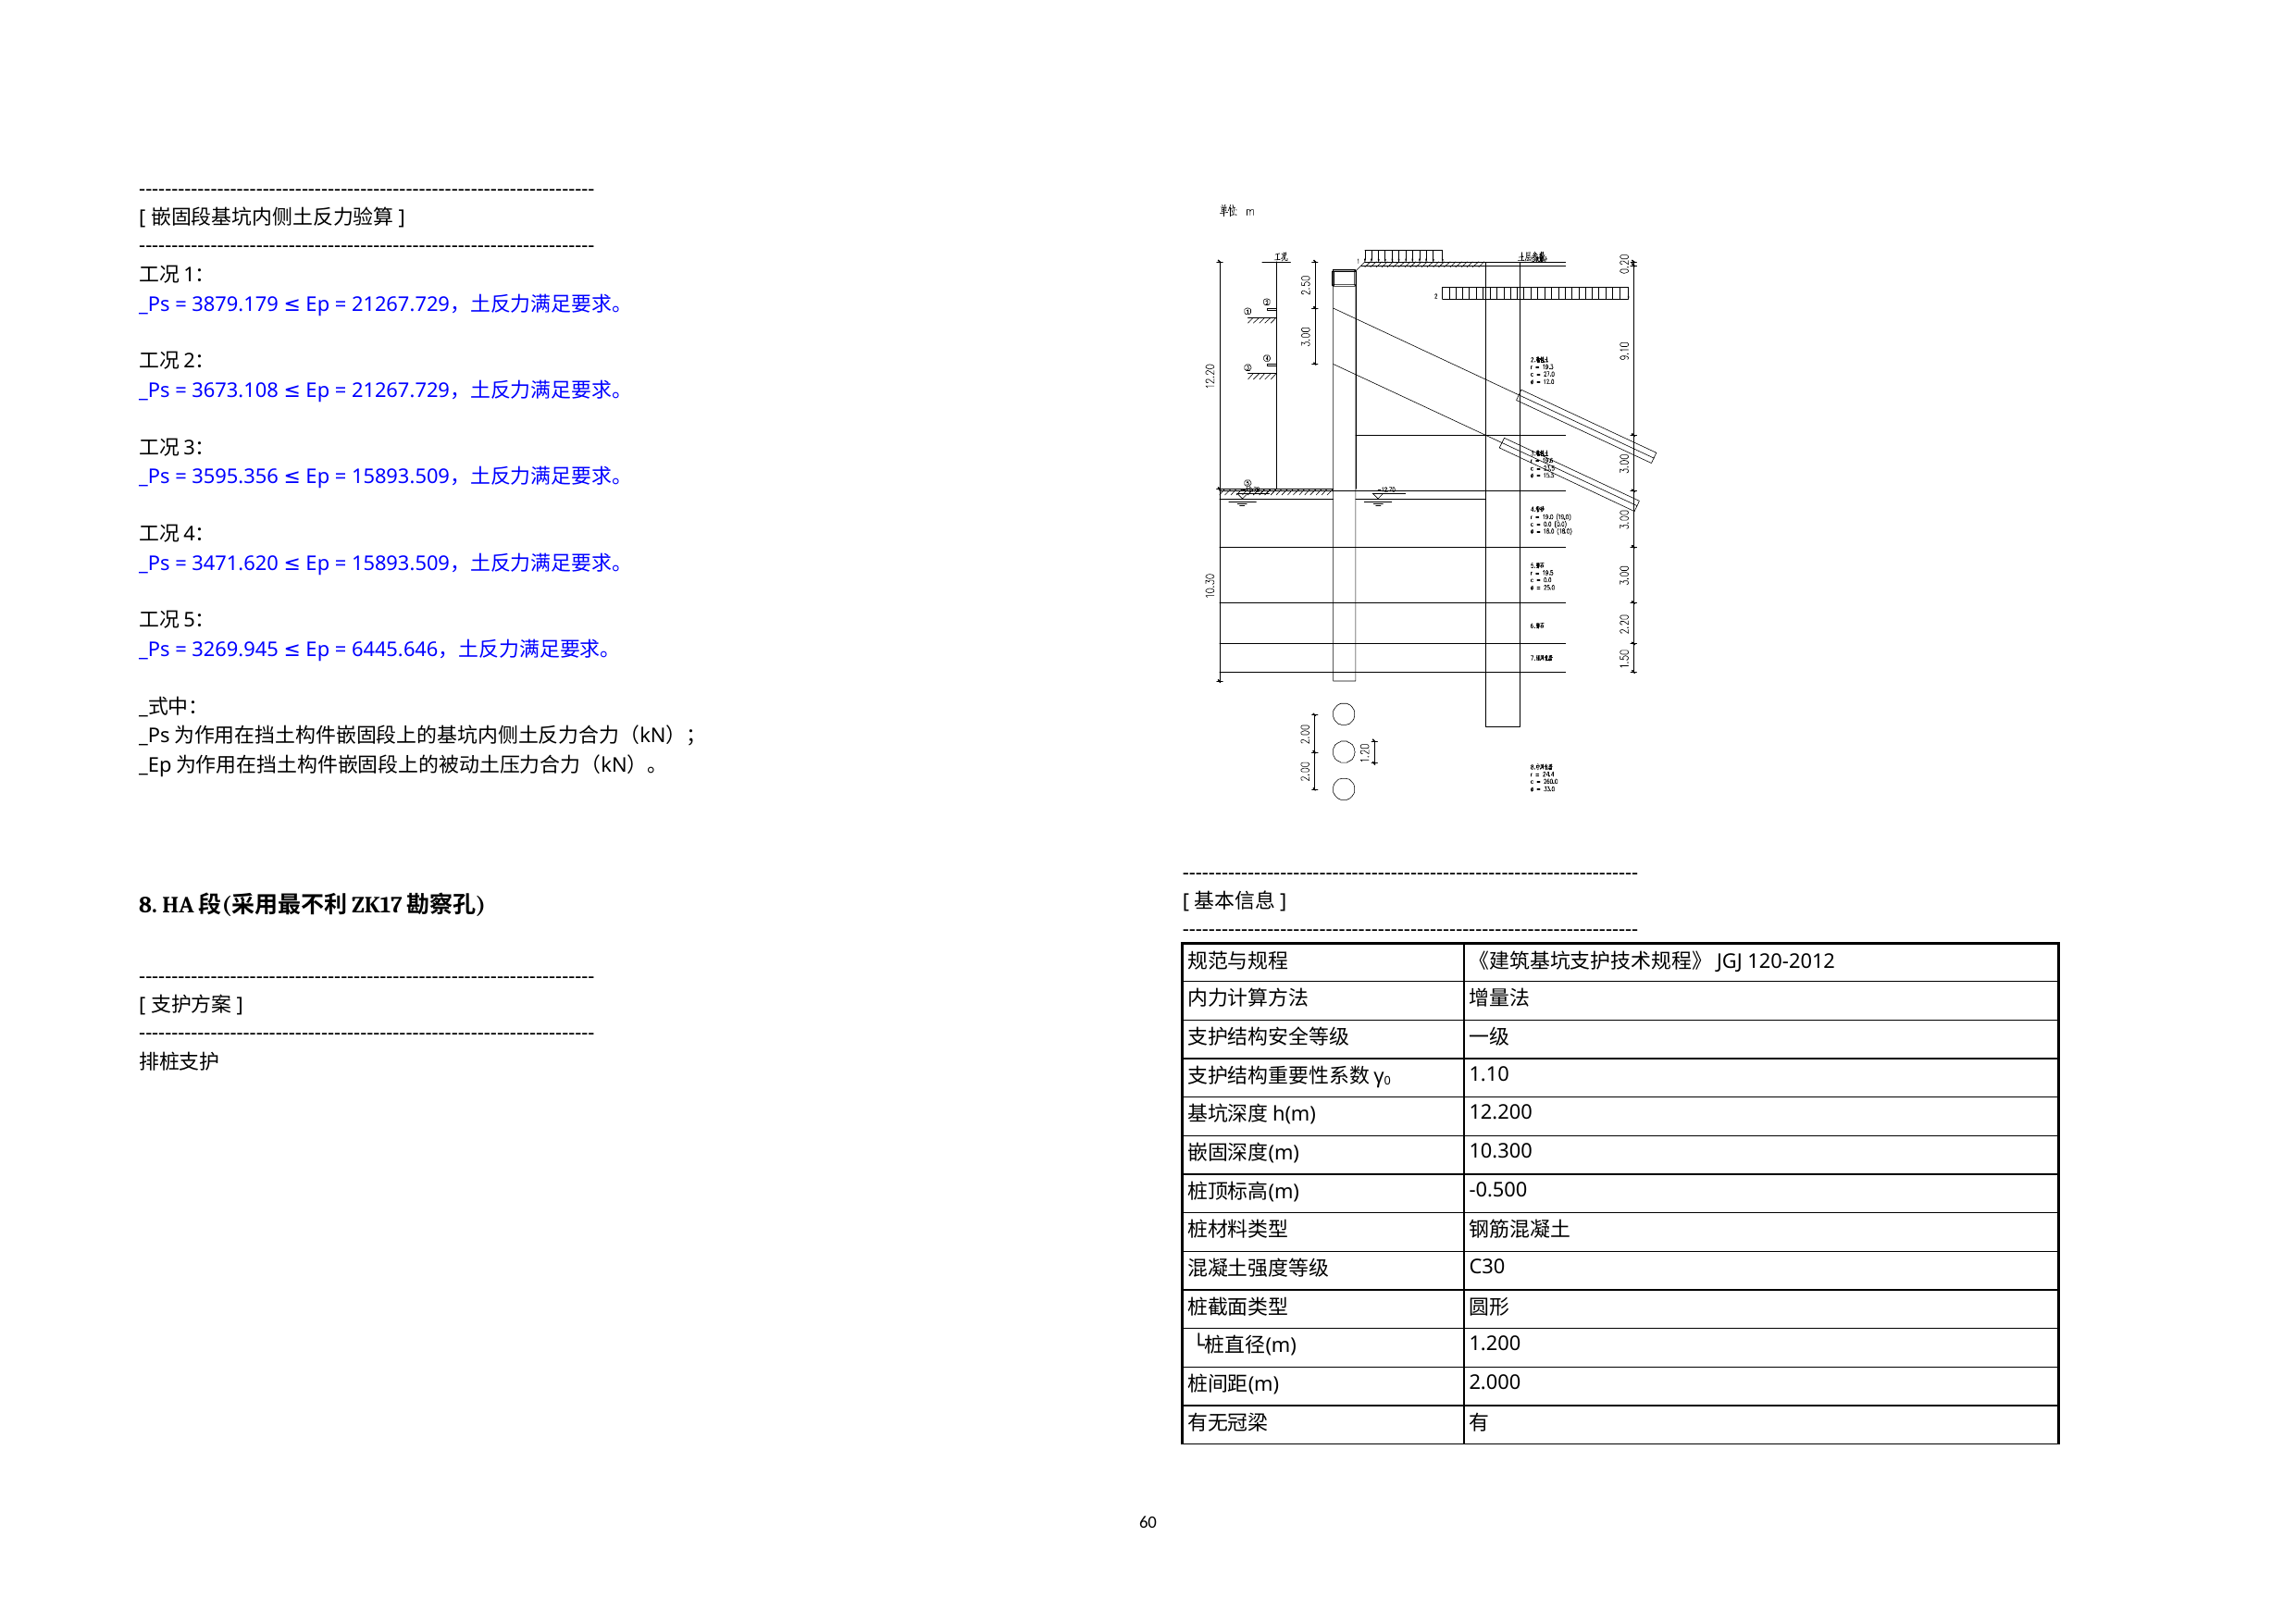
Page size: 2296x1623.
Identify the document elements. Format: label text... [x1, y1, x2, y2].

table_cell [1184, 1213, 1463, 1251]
text 工况1： [139, 258, 1113, 288]
text _式中： [139, 690, 1113, 719]
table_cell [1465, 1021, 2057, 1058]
text _Ps = 3269.945 ≤ Ep = 6445.646，土反力满足要求。 [139, 633, 1113, 663]
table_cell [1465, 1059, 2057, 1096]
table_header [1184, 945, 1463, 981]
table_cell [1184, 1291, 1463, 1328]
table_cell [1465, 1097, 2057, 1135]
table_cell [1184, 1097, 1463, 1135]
text 排桩支护 [139, 1046, 1113, 1075]
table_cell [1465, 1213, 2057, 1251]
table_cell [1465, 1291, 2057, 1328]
text _Ps为作用在挡土构件嵌固段上的基坑内侧土反力合力（kN）； [139, 719, 1113, 749]
text [ 嵌固段基坑内侧土反力验算 ] [139, 201, 1113, 230]
text _Ps = 3595.356 ≤ Ep = 15893.509，土反力满足要求。 [139, 460, 1113, 489]
text ---------------------------------------------------------------------- [1183, 914, 2156, 942]
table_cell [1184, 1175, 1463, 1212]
text 工况2： [139, 344, 1113, 374]
text 工况3： [139, 431, 1113, 460]
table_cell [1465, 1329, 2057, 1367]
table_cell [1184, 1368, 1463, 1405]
text [ 支护方案 ] [139, 988, 1113, 1018]
text 工况4： [139, 517, 1113, 547]
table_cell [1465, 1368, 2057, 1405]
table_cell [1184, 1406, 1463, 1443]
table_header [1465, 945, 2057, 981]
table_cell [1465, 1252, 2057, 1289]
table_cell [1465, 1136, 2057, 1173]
text ---------------------------------------------------------------------- [139, 961, 1113, 988]
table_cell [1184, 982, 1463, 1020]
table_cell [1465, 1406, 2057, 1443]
text ---------------------------------------------------------------------- [1183, 858, 2156, 885]
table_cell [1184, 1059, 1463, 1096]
text ---------------------------------------------------------------------- [139, 173, 1113, 201]
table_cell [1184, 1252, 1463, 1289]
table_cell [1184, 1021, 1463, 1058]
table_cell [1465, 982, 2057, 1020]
text ---------------------------------------------------------------------- [139, 230, 1113, 258]
text _Ps = 3673.108 ≤ Ep = 21267.729，土反力满足要求。 [139, 374, 1113, 403]
text _Ps = 3879.179 ≤ Ep = 21267.729，土反力满足要求。 [139, 288, 1113, 316]
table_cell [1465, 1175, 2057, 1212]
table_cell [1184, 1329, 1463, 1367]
text 工况5： [139, 603, 1113, 633]
text _Ep为作用在挡土构件嵌固段上的被动土压力合力（kN）。 [139, 749, 1113, 778]
text [ 基本信息 ] [1183, 885, 2156, 914]
text _Ps = 3471.620 ≤ Ep = 15893.509，土反力满足要求。 [139, 547, 1113, 576]
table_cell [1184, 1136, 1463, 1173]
text ---------------------------------------------------------------------- [139, 1018, 1113, 1046]
subtitle 8. HA段(采用最不利ZK17勘察孔) [139, 886, 1113, 919]
